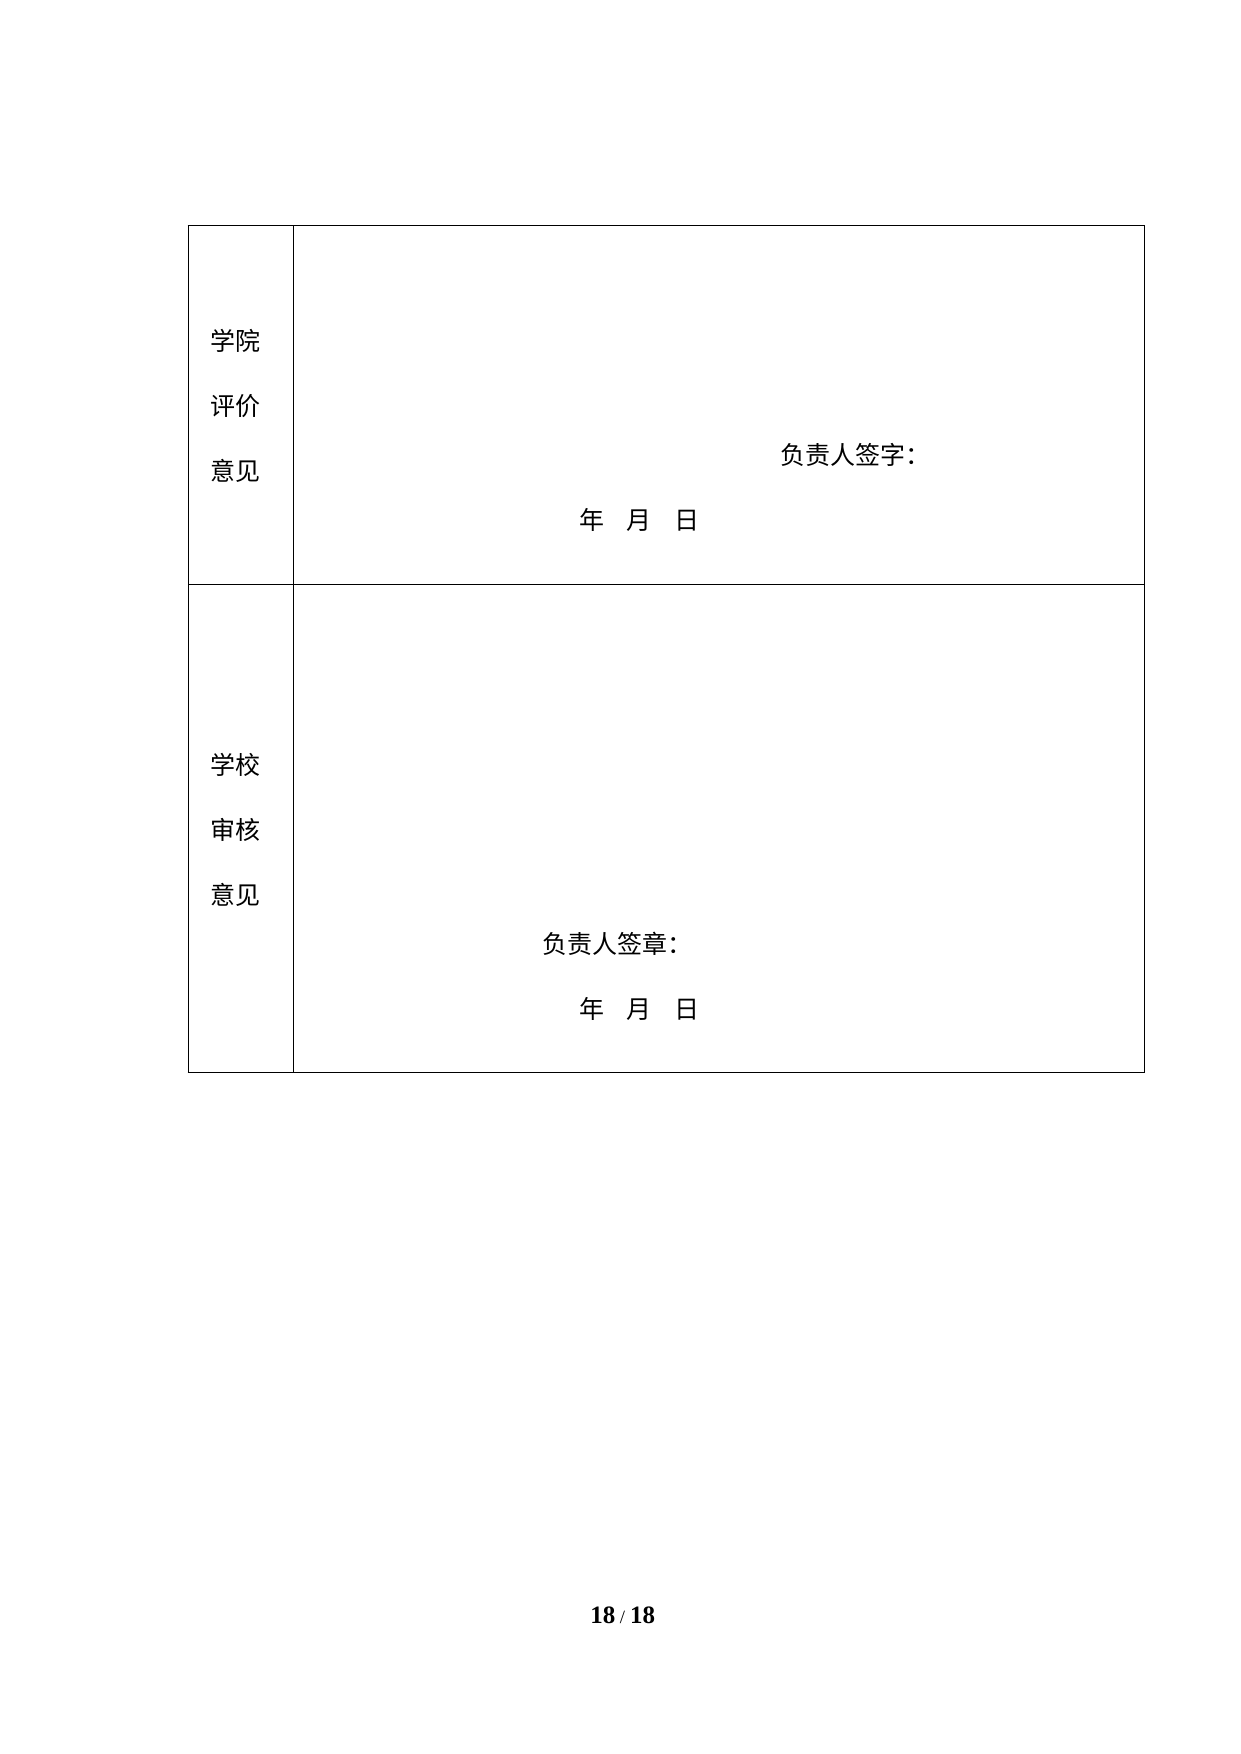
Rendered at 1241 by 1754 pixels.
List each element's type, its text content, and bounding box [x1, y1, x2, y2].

table_header 学院评价 意见 [189, 226, 293, 584]
table_cell 学校审核意见 [189, 585, 293, 1072]
table_cell 负责人签章： 年 月 日 [294, 585, 1144, 1072]
table_header 负责人签字： 年 月 日 [294, 226, 1144, 584]
